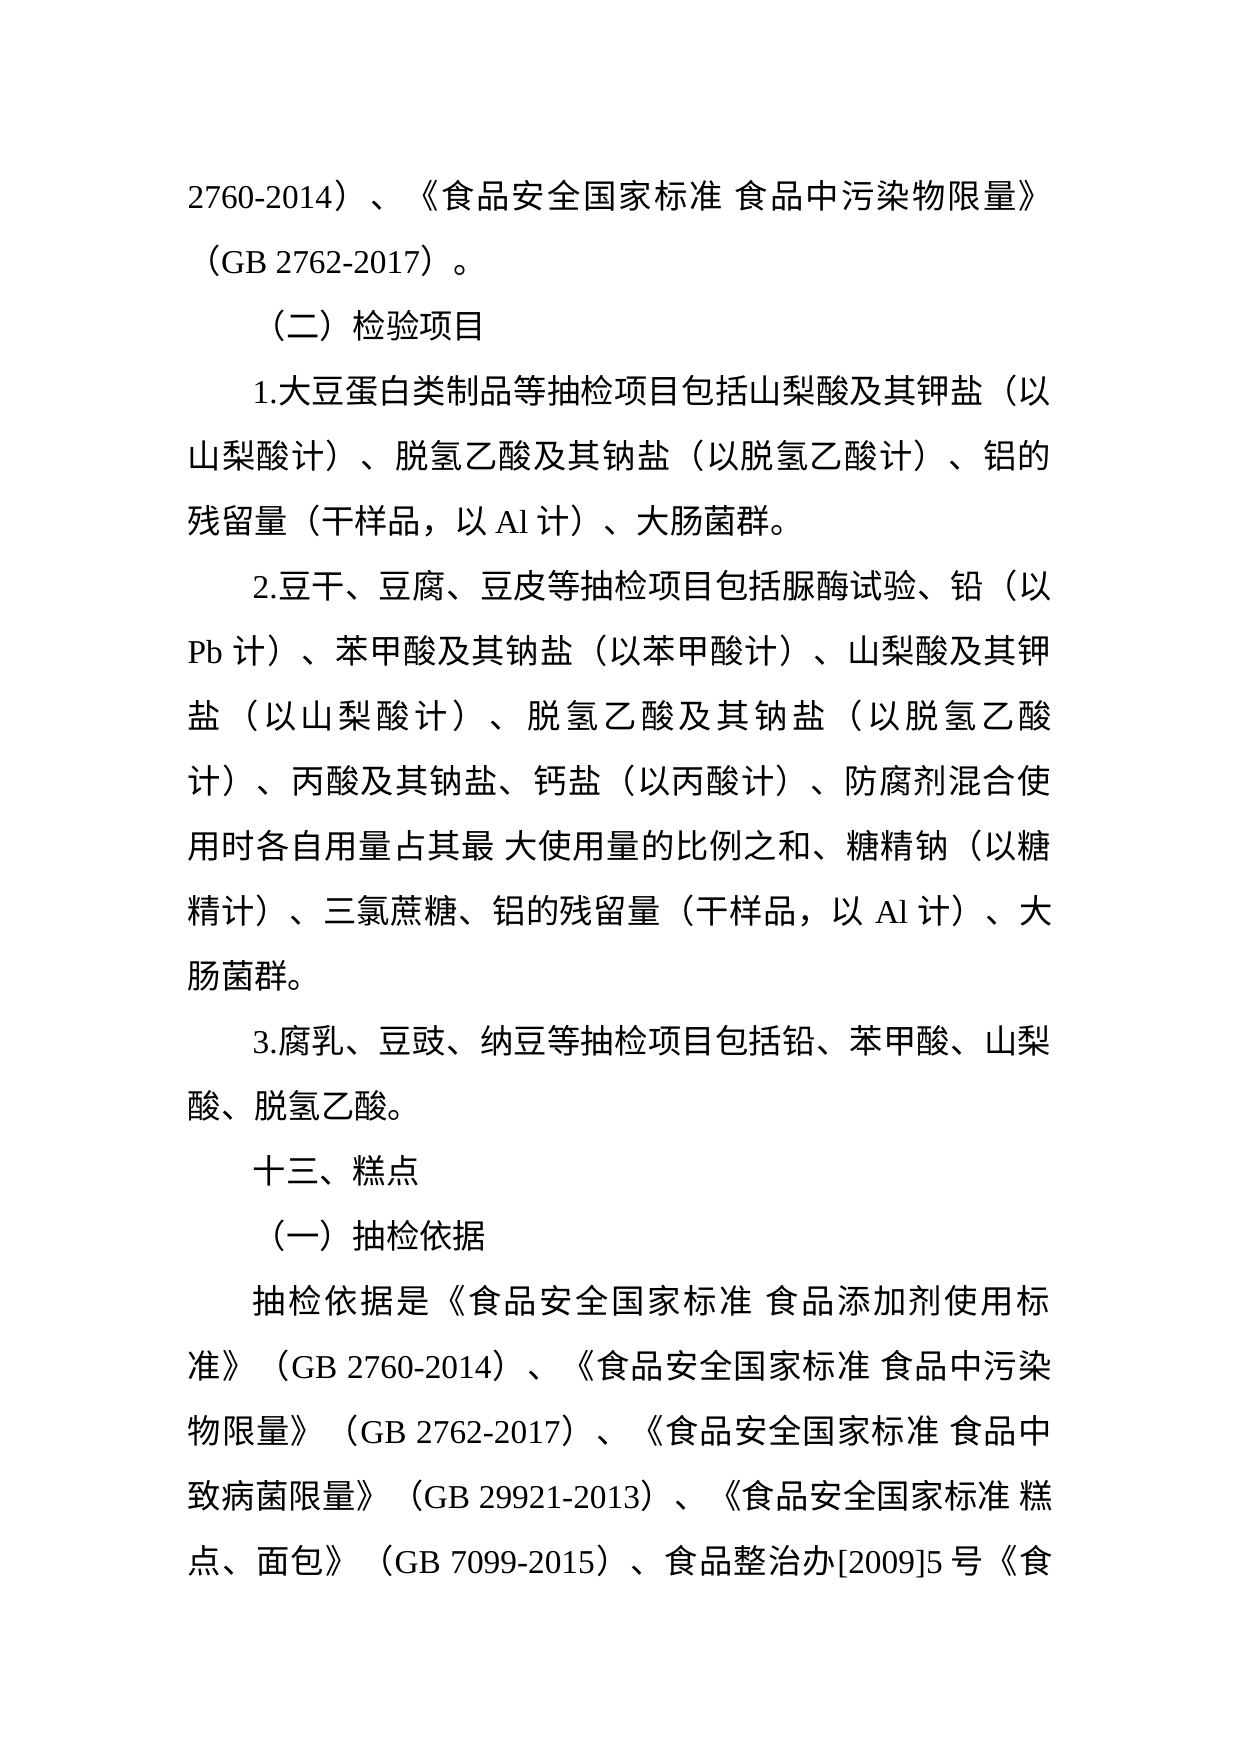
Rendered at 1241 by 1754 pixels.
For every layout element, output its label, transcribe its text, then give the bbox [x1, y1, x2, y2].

text 1.大豆蛋白类制品等抽检项目包括山梨酸及其钾盐（以山梨酸计）、脱氢乙酸及其钠盐（以脱氢乙酸计）、铝的残留量（干样品，以 Al 计）、大肠菌群。 [187, 357, 1053, 552]
text 2.豆干、豆腐、豆皮等抽检项目包括脲酶试验、铅（以 Pb 计）、苯甲酸及其钠盐（以苯甲酸计）、山梨酸及其钾盐（以山梨酸计）、脱氢乙酸及其钠盐（以脱氢乙酸计）、丙酸及其钠盐、钙盐（以丙酸计）、防腐剂混合使用时各自用量占其最 大使用量的比例之和、糖精钠（以糖精计）、三氯蔗糖、铝的残留量（干样品，以 Al 计）、大肠菌群。 [187, 552, 1053, 1007]
list （二）检验项目 [187, 292, 1053, 357]
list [187, 162, 1053, 292]
list （一）抽检依据 [187, 1202, 1053, 1267]
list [187, 1267, 1053, 1592]
text 3.腐乳、豆豉、纳豆等抽检项目包括铅、苯甲酸、山梨酸、脱氢乙酸。 [187, 1007, 1053, 1137]
text 十三、糕点 [187, 1137, 1053, 1202]
